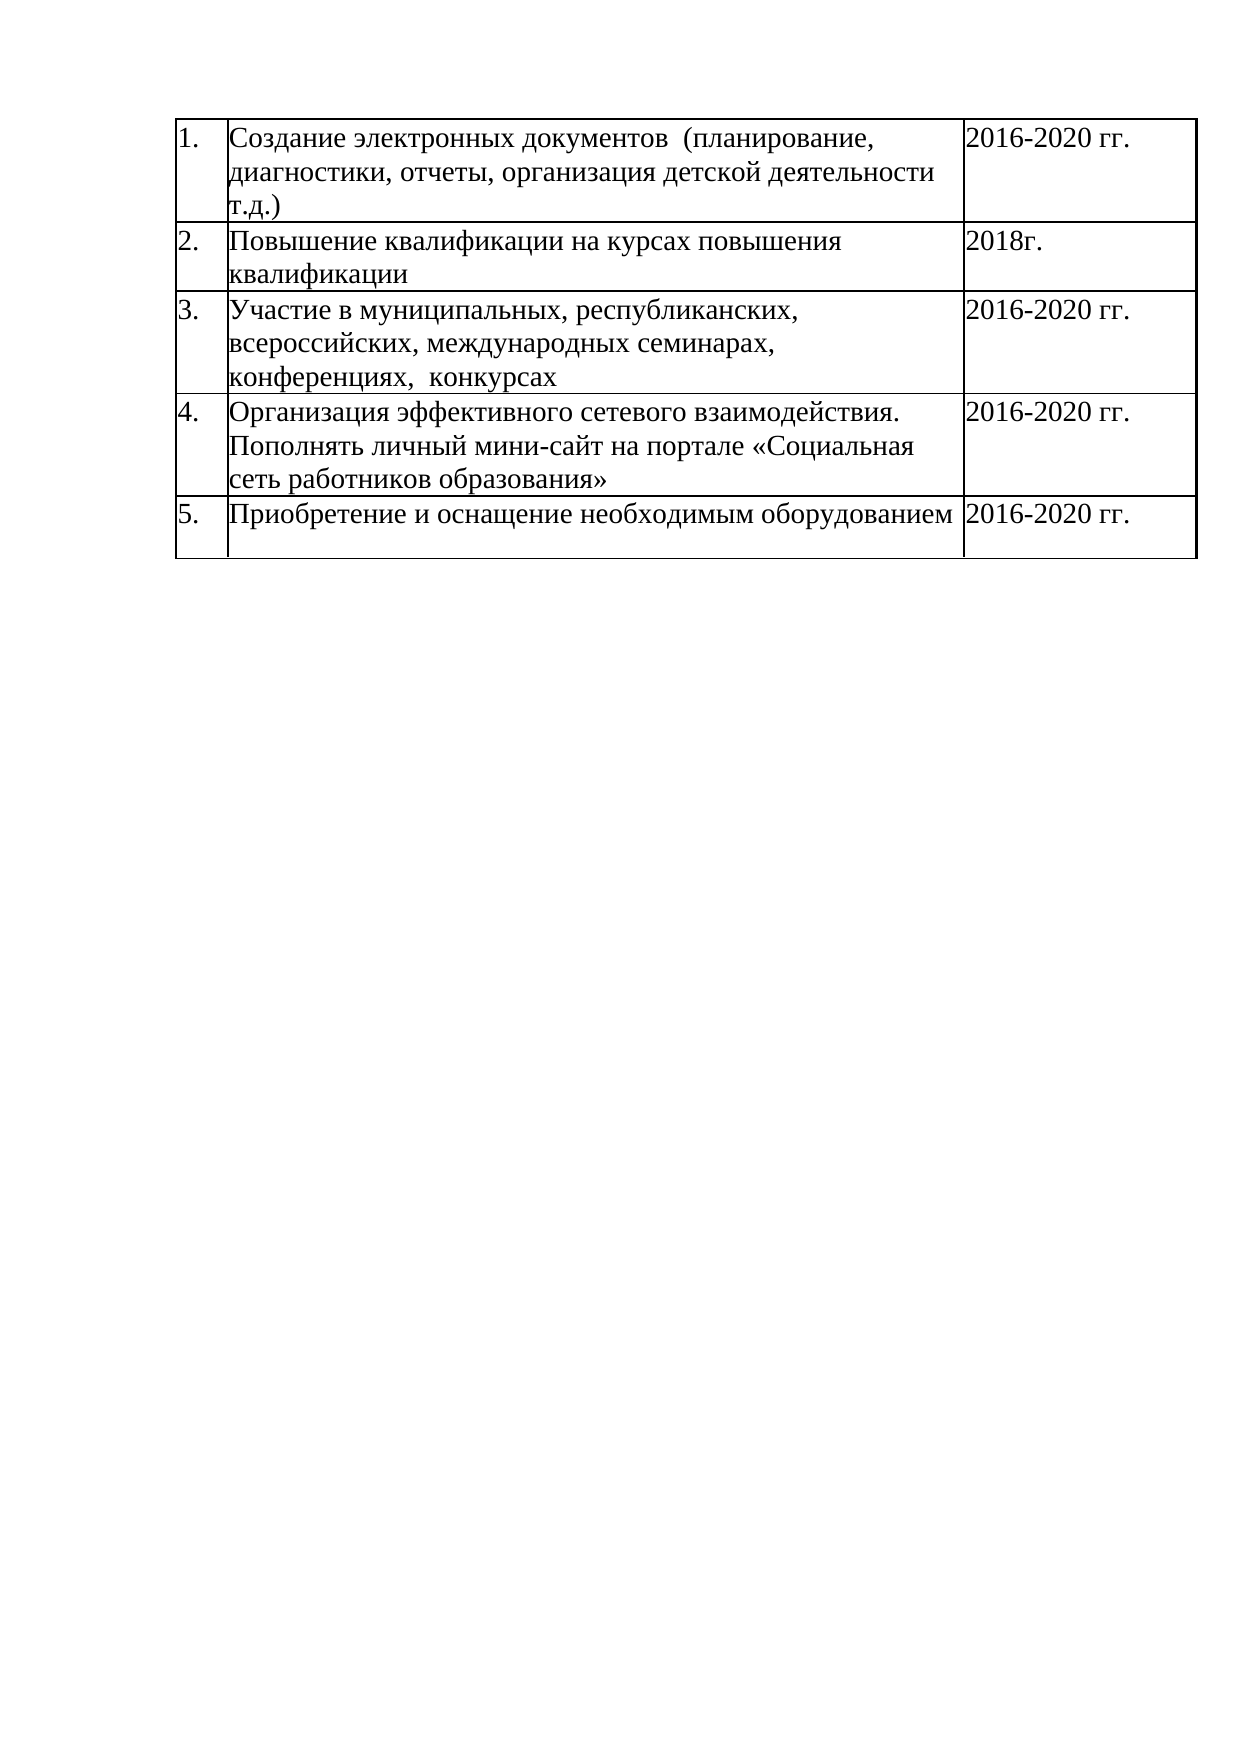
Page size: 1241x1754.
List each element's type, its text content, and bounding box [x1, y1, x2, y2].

table_cell Повышение квалификации на курсах повышения квалификации [229, 223, 963, 290]
table_cell 2016-2020 гг. [965, 497, 1195, 557]
table_cell [177, 394, 227, 495]
table_cell Создание электронных документов (планирование, диагностики, отчеты, организация детской деятельности т.д.) [229, 120, 963, 221]
table_cell 2016-2020 гг. [965, 120, 1195, 221]
table_cell [177, 292, 227, 393]
table_cell 2016-2020 гг. [965, 292, 1195, 393]
table_cell Организация эффективного сетевого взаимодействия. Пополнять личный мини-сайт на портале «Социальная сеть работников образования» [229, 394, 963, 495]
table_cell [177, 223, 227, 290]
table_cell [177, 120, 227, 221]
table_cell Приобретение и оснащение необходимым оборудованием [229, 497, 963, 557]
table_cell Участие в муниципальных, республиканских, всероссийских, международных семинарах, конференциях, конкурсах [229, 292, 963, 393]
table_cell 2018г. [965, 223, 1195, 290]
table_cell 2016-2020 гг. [965, 394, 1195, 495]
table_cell [177, 497, 227, 557]
